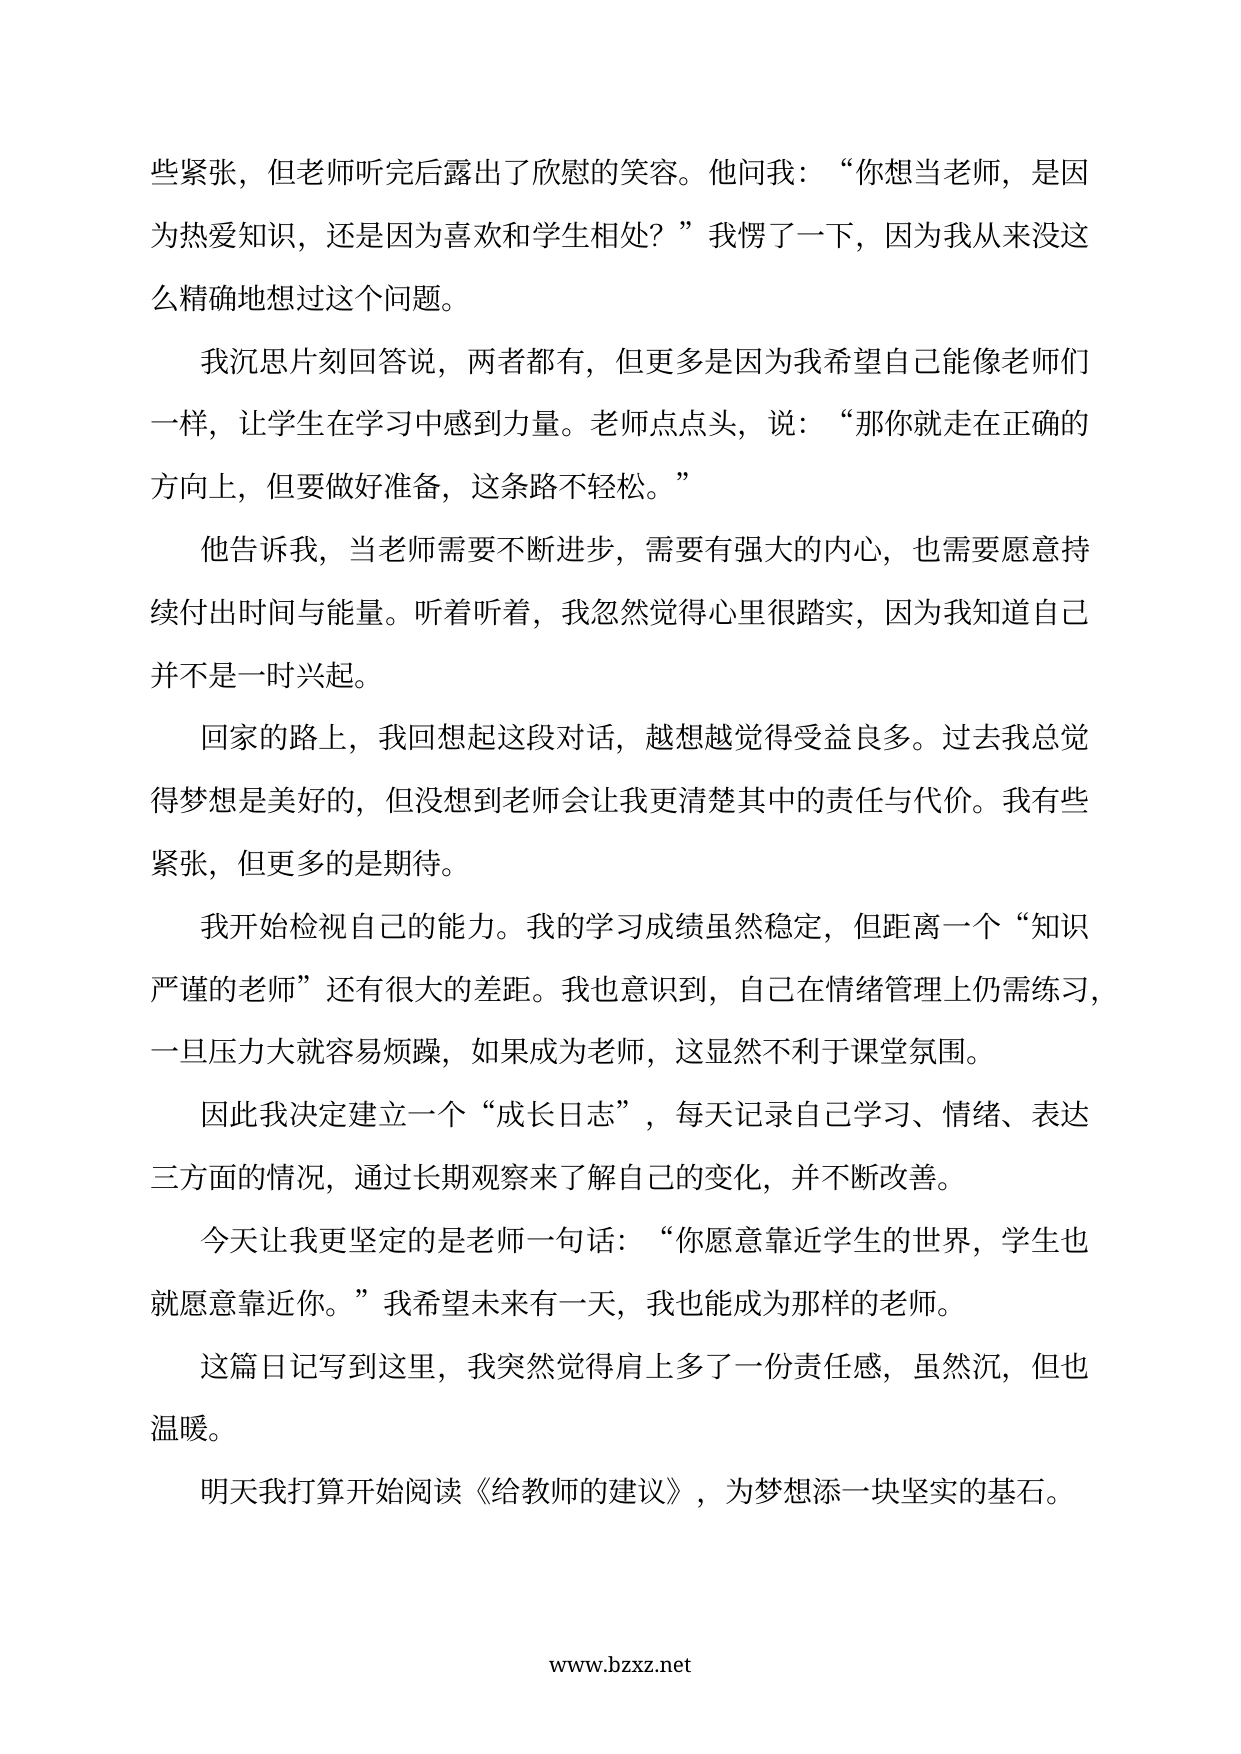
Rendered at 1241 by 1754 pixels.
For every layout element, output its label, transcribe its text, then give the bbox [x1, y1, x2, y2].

text 因此我决定建立一个“成长日志”，每天记录自己学习、情绪、表达三方面的情况，通过长期观察来了解自己的变化，并不断改善。 [150, 1092, 1090, 1197]
text 明天我打算开始阅读《给教师的建议》，为梦想添一块坚实的基石。 [150, 1469, 1090, 1511]
text 回家的路上，我回想起这段对话，越想越觉得受益良多。过去我总觉得梦想是美好的，但没想到老师会让我更清楚其中的责任与代价。我有些紧张，但更多的是期待。 [150, 715, 1090, 883]
text 我开始检视自己的能力。我的学习成绩虽然稳定，但距离一个“知识严谨的老师”还有很大的差距。我也意识到，自己在情绪管理上仍需练习，一旦压力大就容易烦躁，如果成为老师，这显然不利于课堂氛围。 [150, 904, 1090, 1071]
text 我沉思片刻回答说，两者都有，但更多是因为我希望自己能像老师们一样，让学生在学习中感到力量。老师点点头，说：“那你就走在正确的方向上，但要做好准备，这条路不轻松。” [150, 338, 1090, 506]
text 今天让我更坚定的是老师一句话：“你愿意靠近学生的世界，学生也就愿意靠近你。”我希望未来有一天，我也能成为那样的老师。 [150, 1218, 1090, 1322]
text 这篇日记写到这里，我突然觉得肩上多了一份责任感，虽然沉，但也温暖。 [150, 1343, 1090, 1448]
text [150, 150, 1090, 317]
text 他告诉我，当老师需要不断进步，需要有强大的内心，也需要愿意持续付出时间与能量。听着听着，我忽然觉得心里很踏实，因为我知道自己并不是一时兴起。 [150, 527, 1090, 694]
